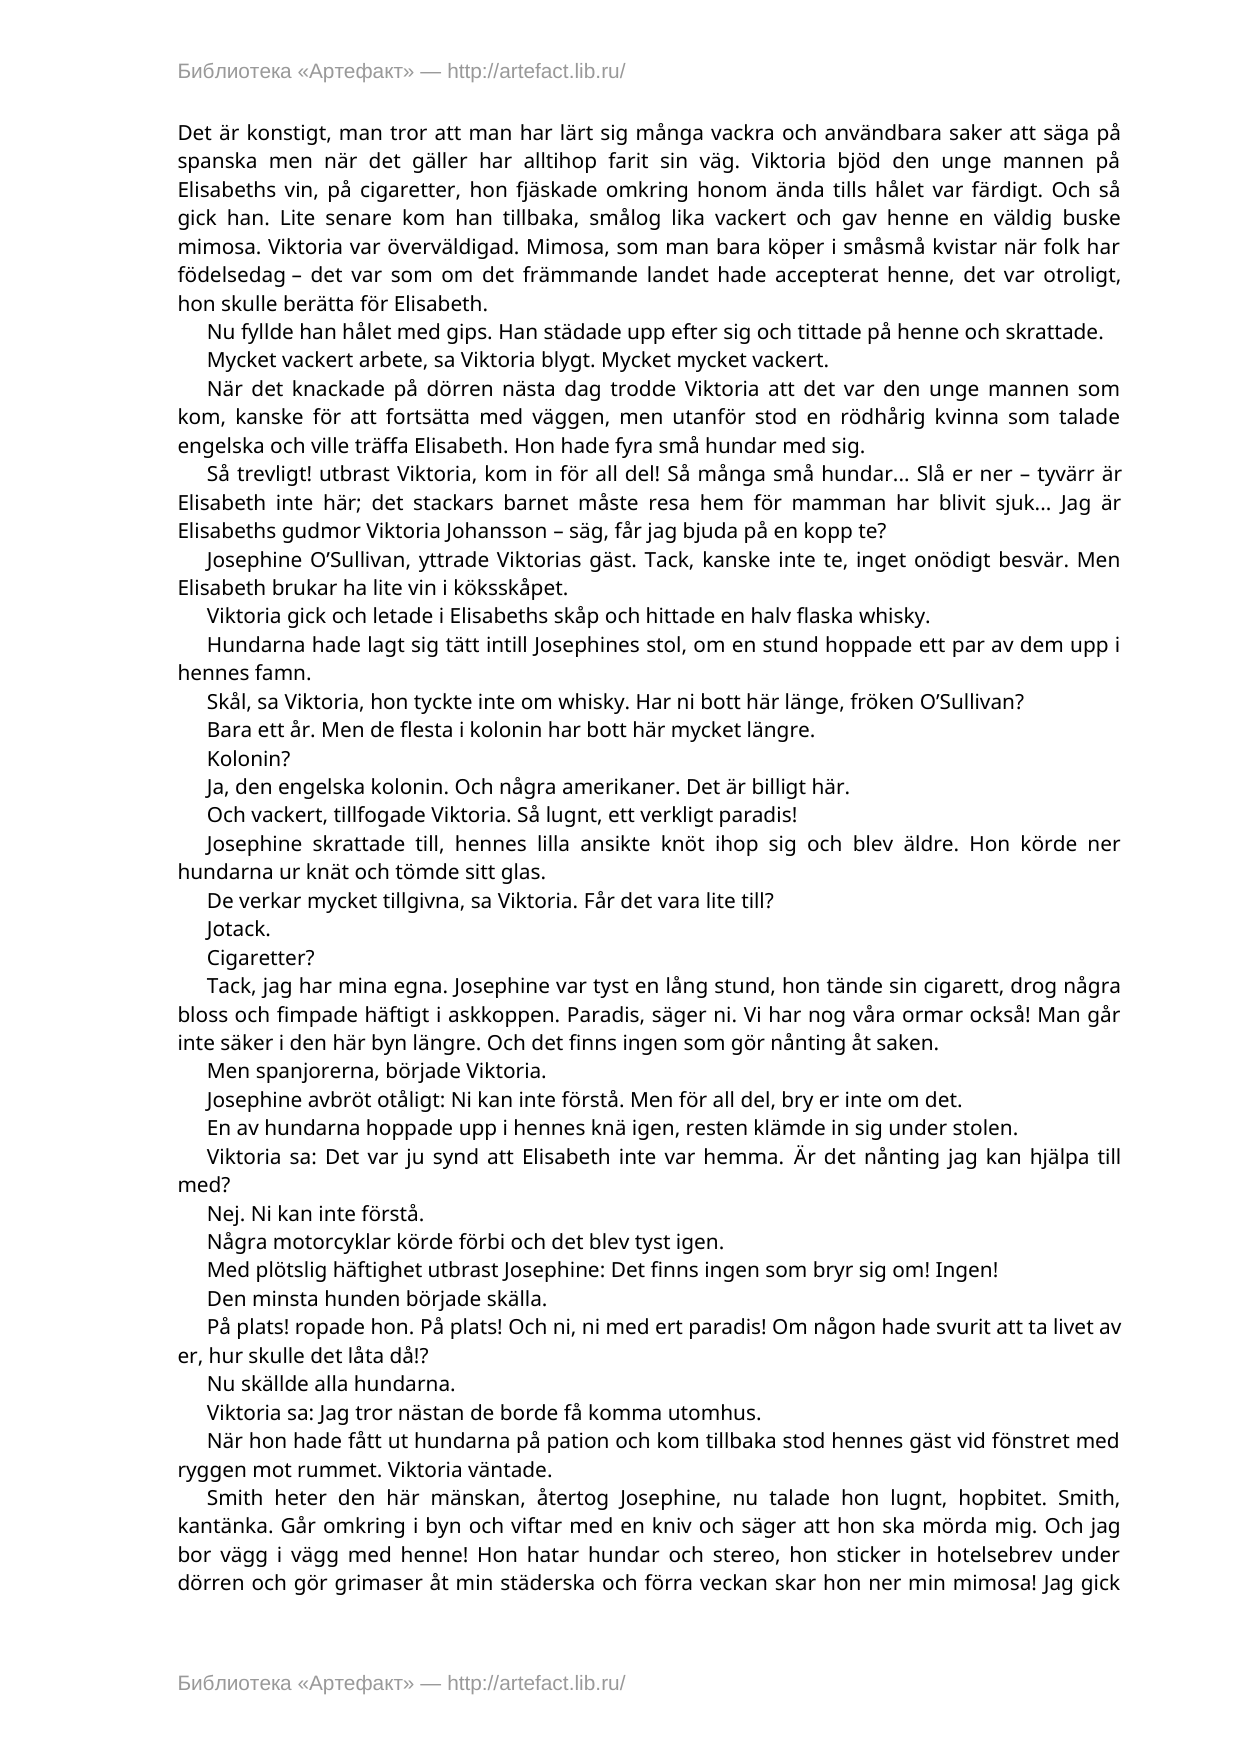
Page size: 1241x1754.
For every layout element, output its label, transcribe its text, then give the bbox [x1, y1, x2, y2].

text Och vackert, tillfogade Viktoria. Så lugnt, ett verkligt paradis! [177, 801, 1122, 829]
text Några motorcyklar körde förbi och det blev tyst igen. [177, 1227, 1122, 1256]
text Mycket vackert arbete, sa Viktoria blygt. Mycket mycket vackert. [177, 346, 1122, 374]
text Tack, jag har mina egna. Josephine var tyst en lång stund, hon tände sin cigarett, drog några bloss och fimpade häftigt i askkoppen. Paradis, säger ni. Vi har nog våra ormar också! Man går inte säker i den här byn längre. Och det finns ingen som gör nånting åt saken. [177, 971, 1122, 1057]
text Skål, sa Viktoria, hon tyckte inte om whisky. Har ni bott här länge, fröken O’Sullivan? [177, 687, 1122, 715]
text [177, 118, 1122, 317]
text Men spanjorerna, började Viktoria. [177, 1057, 1122, 1085]
text De verkar mycket tillgivna, sa Viktoria. Får det vara lite till? [177, 886, 1122, 914]
text Hundarna hade lagt sig tätt intill Josephines stol, om en stund hoppade ett par av dem upp i hennes famn. [177, 630, 1122, 687]
text Nu skällde alla hundarna. [177, 1369, 1122, 1398]
text Nej. Ni kan inte förstå. [177, 1199, 1122, 1227]
text När hon hade fått ut hundarna på pation och kom tillbaka stod hennes gäst vid fönstret med ryggen mot rummet. Viktoria väntade. [177, 1426, 1122, 1483]
text Viktoria gick och letade i Elisabeths skåp och hittade en halv flaska whisky. [177, 602, 1122, 630]
text Ja, den engelska kolonin. Och några amerikaner. Det är billigt här. [177, 772, 1122, 801]
text På plats! ropade hon. På plats! Och ni, ni med ert paradis! Om någon hade svurit att ta livet av er, hur skulle det låta då!? [177, 1312, 1122, 1369]
text Jotack. [177, 914, 1122, 943]
text Cigaretter? [177, 943, 1122, 971]
text Nu fyllde han hålet med gips. Han städade upp efter sig och tittade på henne och skrattade. [177, 317, 1122, 346]
text Viktoria sa: Det var ju synd att Elisabeth inte var hemma. Är det nånting jag kan hjälpa till med? [177, 1142, 1122, 1199]
text Så trevligt! utbrast Viktoria, kom in för all del! Så många små hundar... Slå er ner – tyvärr är Elisabeth inte här; det stackars barnet måste resa hem för mamman har blivit sjuk... Jag är Elisabeths gudmor Viktoria Johansson – säg, får jag bjuda på en kopp te? [177, 459, 1122, 545]
text En av hundarna hoppade upp i hennes knä igen, resten klämde in sig under stolen. [177, 1113, 1122, 1142]
text Kolonin? [177, 744, 1122, 772]
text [177, 1483, 1122, 1597]
text Den minsta hunden började skälla. [177, 1284, 1122, 1312]
text Viktoria sa: Jag tror nästan de borde få komma utomhus. [177, 1398, 1122, 1426]
text Josephine avbröt otåligt: Ni kan inte förstå. Men för all del, bry er inte om det. [177, 1085, 1122, 1113]
text Josephine skrattade till, hennes lilla ansikte knöt ihop sig och blev äldre. Hon körde ner hundarna ur knät och tömde sitt glas. [177, 829, 1122, 886]
text Josephine O’Sullivan, yttrade Viktorias gäst. Tack, kanske inte te, inget onödigt besvär. Men Elisabeth brukar ha lite vin i köksskåpet. [177, 545, 1122, 602]
text Med plötslig häftighet utbrast Josephine: Det finns ingen som bryr sig om! Ingen! [177, 1256, 1122, 1284]
text När det knackade på dörren nästa dag trodde Viktoria att det var den unge mannen som kom, kanske för att fortsätta med väggen, men utanför stod en rödhårig kvinna som talade engelska och ville träffa Elisabeth. Hon hade fyra små hundar med sig. [177, 374, 1122, 459]
text Bara ett år. Men de flesta i kolonin har bott här mycket längre. [177, 715, 1122, 744]
